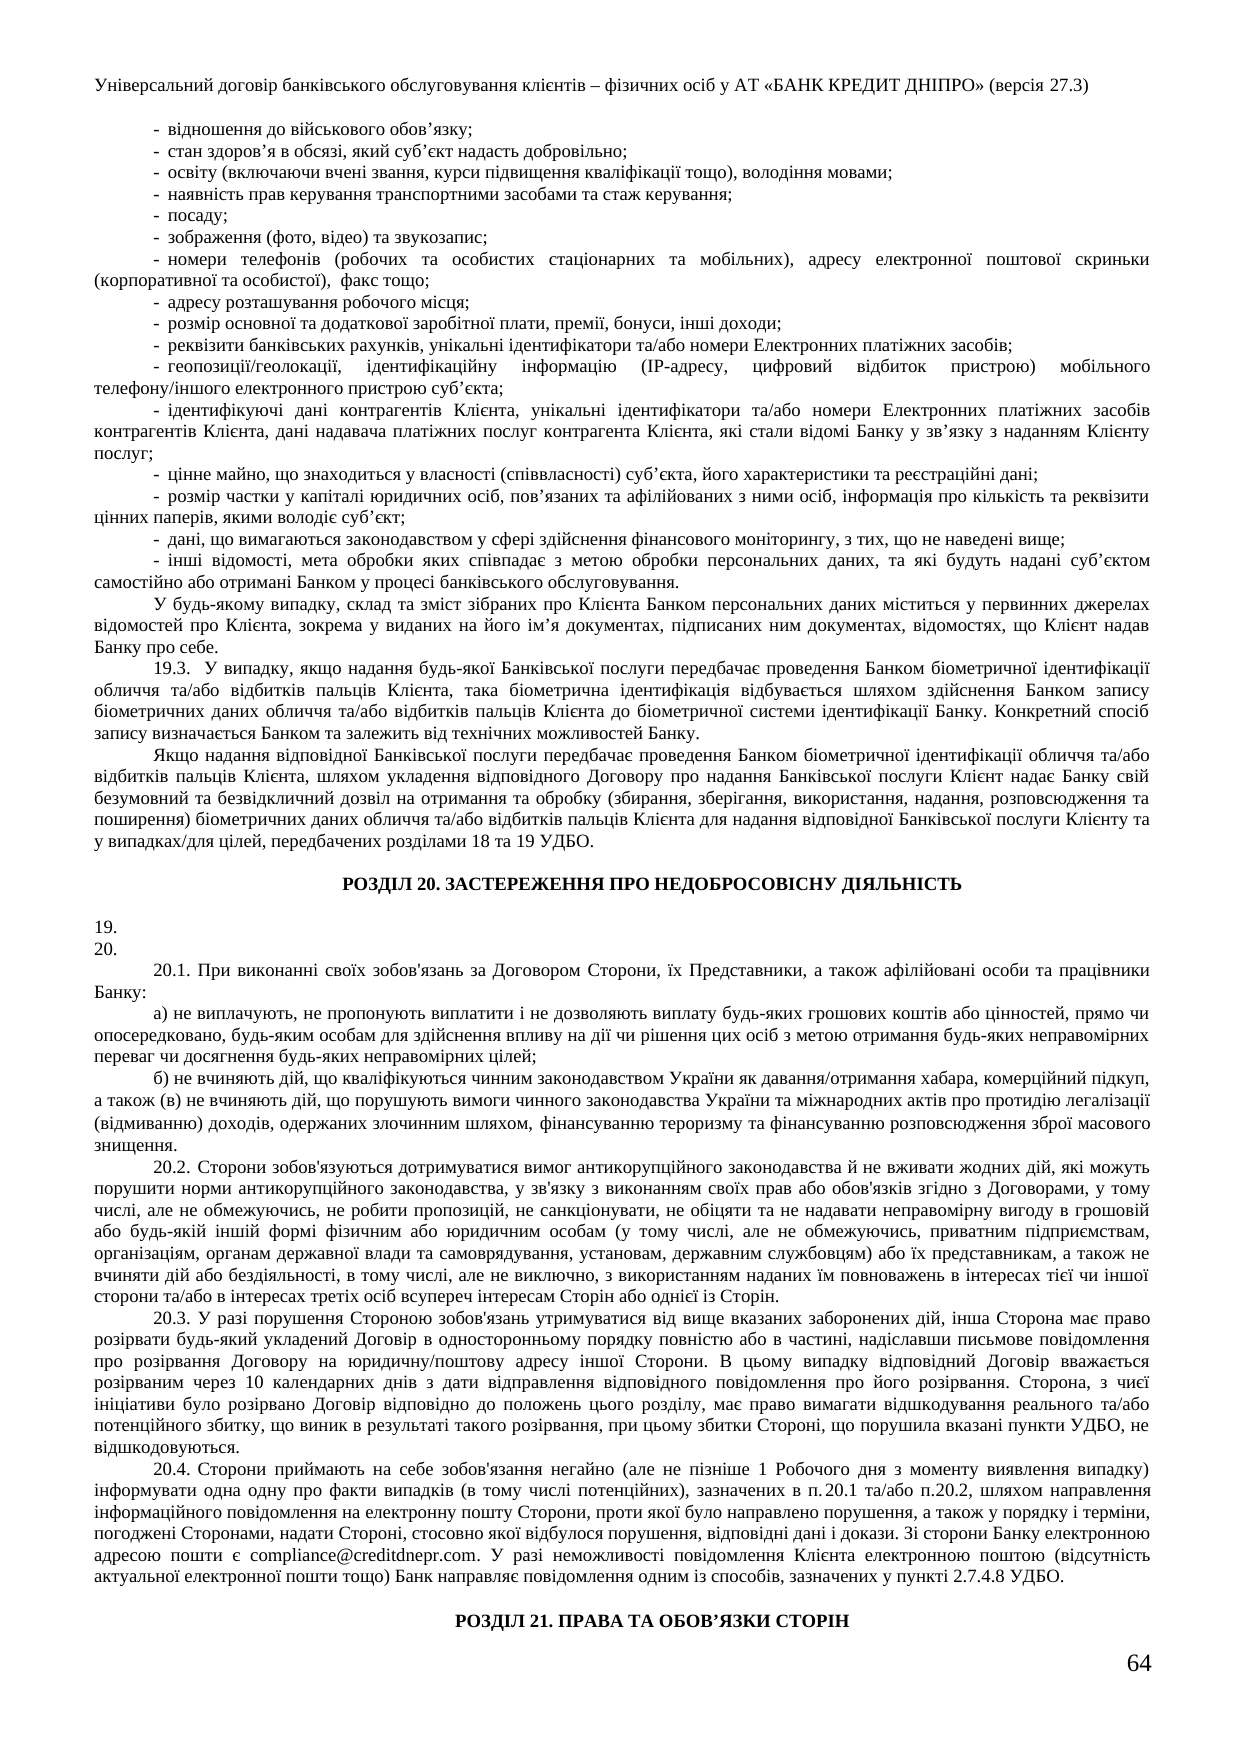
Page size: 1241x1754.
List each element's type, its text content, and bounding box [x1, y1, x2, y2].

text У будь-якому випадку, склад та зміст зібраних про Клієнта Банком персональних даних міститься у первинних джерелах відомостей про Клієнта, зокрема у виданих на його ім’я документах, підписаних ним документах, відомостях, що Клієнт надав Банку про себе. [94, 592, 1152, 657]
text б) не вчиняють дій, що кваліфікуються чинним законодавством України як давання/отримання хабара, комерційний підкуп, а також (в) не вчиняють дій, що порушують вимоги чинного законодавства України та міжнародних актів про протидію легалізації (відмиванню) доходів, одержаних злочинним шляхом, фінансуванню тероризму та фінансуванню розповсюдження зброї масового знищення. [94, 1067, 1152, 1156]
list цінне майно, що знаходиться у власності (співвласності) суб’єкта, його характеристики та реєстраційні дані; [94, 463, 1152, 485]
list розмір основної та додаткової заробітної плати, премії, бонуси, інші доходи; [94, 312, 1152, 334]
list інші відомості, мета обробки яких співпадає з метою обробки персональних даних, та які будуть надані суб’єктом самостійно або отримані Банком у процесі банківського обслуговування. [94, 549, 1152, 592]
list У випадку, якщо надання будь-якої Банківської послуги передбачає проведення Банком біометричної ідентифікації обличчя та/або відбитків пальців Клієнта, така біометрична ідентифікація відбувається шляхом здійснення Банком запису біометричних даних обличчя та/або відбитків пальців Клієнта до біометричної системи ідентифікації Банку. Конкретний спосіб запису визначається Банком та залежить від технічних можливостей Банку. [94, 657, 1152, 743]
list адресу розташування робочого місця; [94, 291, 1152, 312]
list Сторони зобов'язуються дотримуватися вимог антикорупційного законодавства й не вживати жодних дій, які можуть порушити норми антикорупційного законодавства, у зв'язку з виконанням своїх прав або обов'язків згідно з Договорами, у тому числі, але не обмежуючись, не робити пропозицій, не санкціонувати, не обіцяти та не надавати неправомірну вигоду в грошовій або будь-якій іншій формі фізичним або юридичним особам (у тому числі, але не обмежуючись, приватним підприємствам, організаціям, органам державної влади та самоврядування, установам, державним службовцям) або їх представникам, а також не вчиняти дій або бездіяльності, в тому числі, але не виключно, з використанням наданих їм повноважень в інтересах тієї чи іншої сторони та/або в інтересах третіх осіб всупереч інтересам Сторін або однієї із Сторін. [94, 1156, 1152, 1307]
text РОЗДІЛ 21. ПРАВА ТА ОБОВ’ЯЗКИ СТОРІН [94, 1610, 1152, 1632]
list посаду; [94, 204, 1152, 226]
list Сторони приймають на себе зобов'язання негайно (але не пізніше 1 Робочого дня з моменту виявлення випадку) інформувати одна одну про факти випадків (в тому числі потенційних), зазначених в п.20.1 та/або п.20.2, шляхом направлення інформаційного повідомлення на електронну пошту Сторони, проти якої було направлено порушення, а також у порядку і терміни, погоджені Сторонами, надати Стороні, стосовно якої відбулося порушення, відповідні дані і докази. Зі сторони Банку електронною адресою пошти є compliance@creditdnepr.com. У разі неможливості повідомлення Клієнта електронною поштою (відсутність актуальної електронної пошти тощо) Банк направляє повідомлення одним із способів, зазначених у пункті 2.7.4.8 УДБО. [94, 1457, 1152, 1587]
list розмір частки у капіталі юридичних осіб, пов’язаних та афілійованих з ними осіб, інформація про кількість та реквізити цінних паперів, якими володіє суб’єкт; [94, 485, 1152, 528]
list стан здоров’я в обсязі, який суб’єкт надасть добровільно; [94, 140, 1152, 161]
list геопозиції/геолокації, ідентифікаційну інформацію (ІР-адресу, цифровий відбиток пристрою) мобільного телефону/іншого електронного пристрою суб’єкта; [94, 355, 1152, 398]
text а) не виплачують, не пропонують виплатити і не дозволяють виплату будь-яких грошових коштів або цінностей, прямо чи опосередковано, будь-яким особам для здійснення впливу на дії чи рішення цих осіб з метою отримання будь-яких неправомірних переваг чи досягнення будь-яких неправомірних цілей; [94, 1002, 1152, 1067]
list Якщо надання відповідної Банківської послуги передбачає проведення Банком біометричної ідентифікації обличчя та/або відбитків пальців Клієнта, шляхом укладення відповідного Договору про надання Банківської послуги Клієнт надає Банку свій безумовний та безвідкличний дозвіл на отримання та обробку (збирання, зберігання, використання, надання, розповсюдження та поширення) біометричних даних обличчя та/або відбитків пальців Клієнта для надання відповідної Банківської послуги Клієнту та у випадках/для цілей, передбачених розділами 18 та 19 УДБО. [94, 743, 1152, 851]
list реквізити банківських рахунків, унікальні ідентифікатори та/або номери Електронних платіжних засобів; [94, 334, 1152, 355]
list У разі порушення Стороною зобов'язань утримуватися від вище вказаних заборонених дій, інша Сторона має право розірвати будь-який укладений Договір в односторонньому порядку повністю або в частині, надіславши письмове повідомлення про розірвання Договору на юридичну/поштову адресу іншої Сторони. В цьому випадку відповідний Договір вважається розірваним через 10 календарних днів з дати відправлення відповідного повідомлення про його розірвання. Сторона, з чиєї ініціативи було розірвано Договір відповідно до положень цього розділу, має право вимагати відшкодування реального та/або потенційного збитку, що виник в результаті такого розірвання, при цьому збитки Стороні, що порушила вказані пункти УДБО, не відшкодовуються. [94, 1307, 1152, 1457]
list При виконанні своїх зобов'язань за Договором Сторони, їх Представники, а також афілійовані особи та працівники Банку: [94, 959, 1152, 1002]
text РОЗДІЛ 20. ЗАСТЕРЕЖЕННЯ ПРО НЕДОБРОСОВІСНУ ДІЯЛЬНІСТЬ [94, 873, 1152, 894]
list відношення до військового обов’язку; [94, 118, 1152, 140]
list дані, що вимагаються законодавством у сфері здійснення фінансового моніторингу, з тих, що не наведені вище; [94, 528, 1152, 549]
list освіту (включаючи вчені звання, курси підвищення кваліфікації тощо), володіння мовами; [94, 161, 1152, 183]
list номери телефонів (робочих та особистих стаціонарних та мобільних), адресу електронної поштової скриньки (корпоративної та особистої), факс тощо; [94, 247, 1152, 291]
list ідентифікуючі дані контрагентів Клієнта, унікальні ідентифікатори та/або номери Електронних платіжних засобів контрагентів Клієнта, дані надавача платіжних послуг контрагента Клієнта, які стали відомі Банку у зв’язку з наданням Клієнту послуг; [94, 398, 1152, 463]
list зображення (фото, відео) та звукозапис; [94, 226, 1152, 247]
list наявність прав керування транспортними засобами та стаж керування; [94, 183, 1152, 204]
